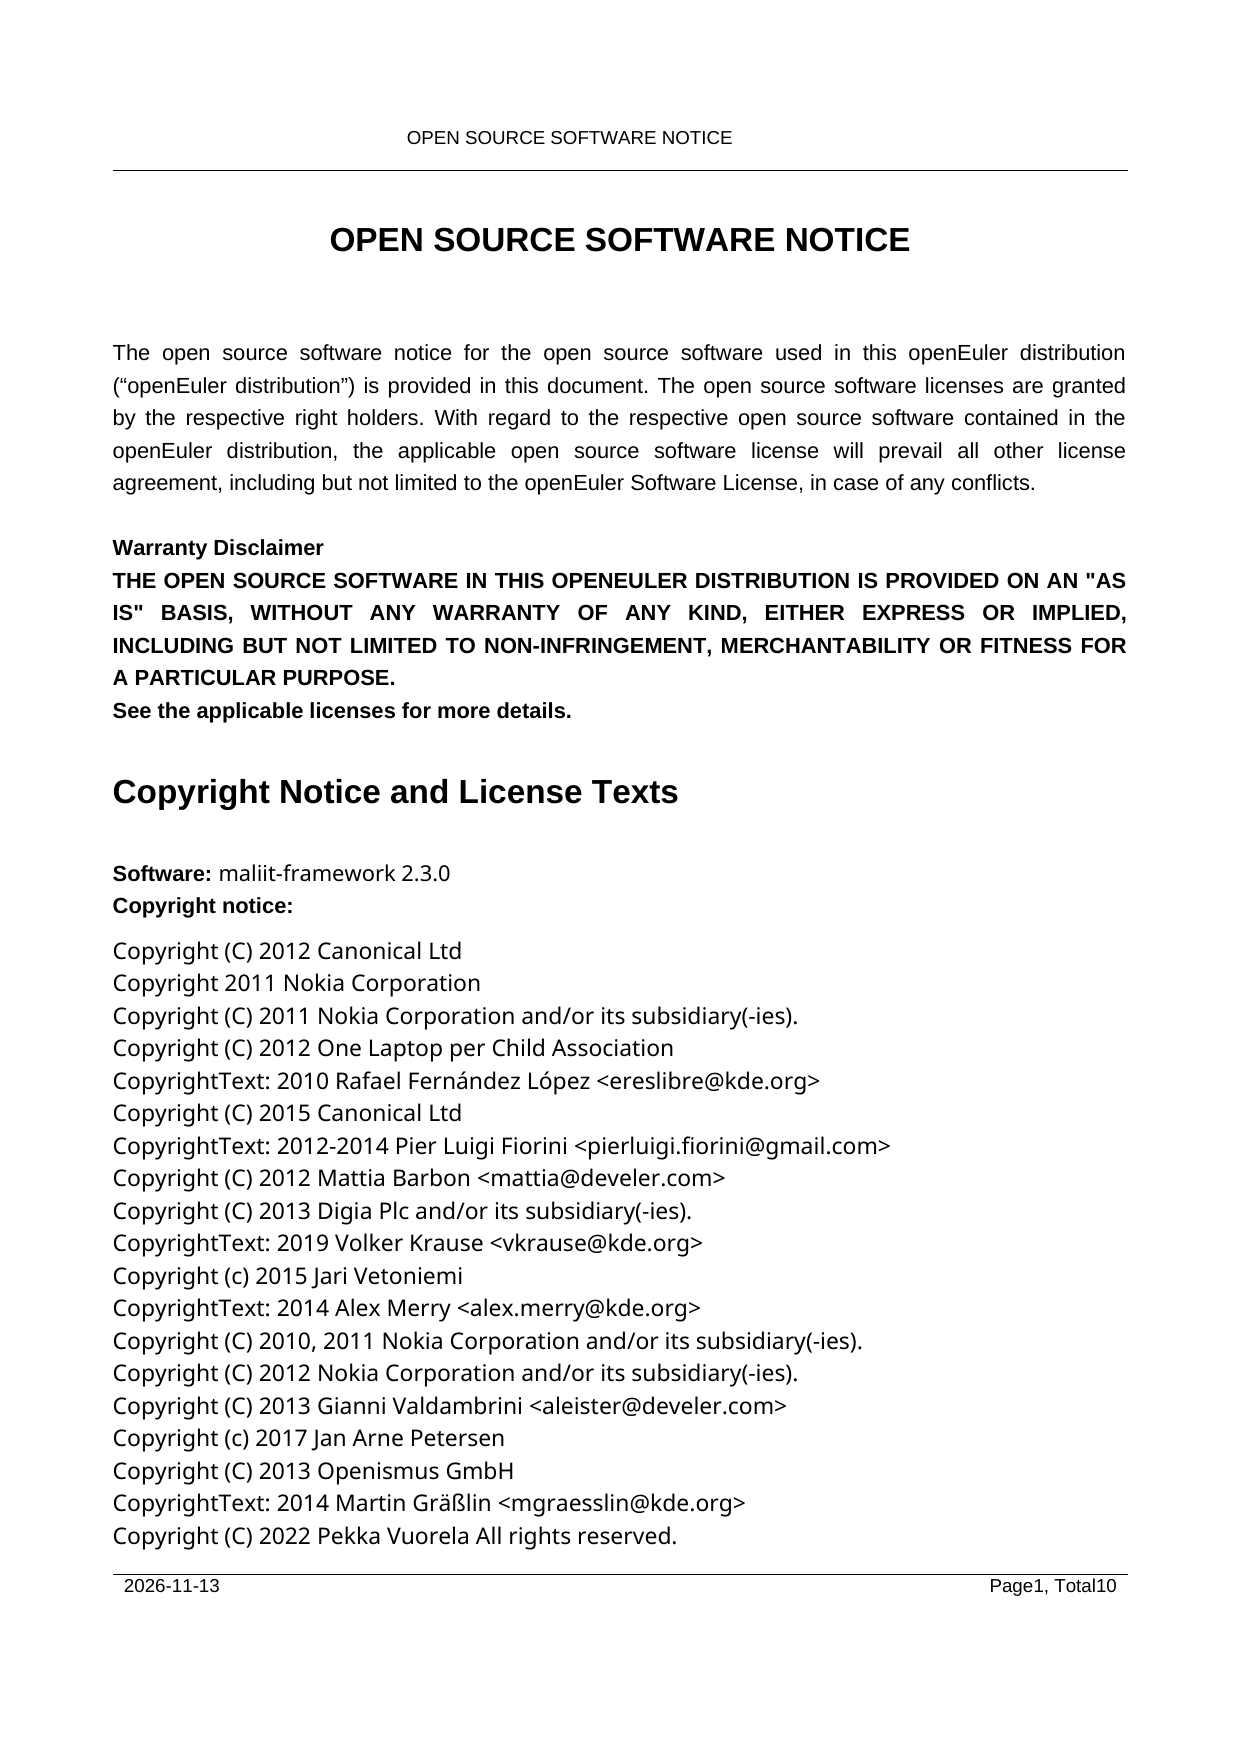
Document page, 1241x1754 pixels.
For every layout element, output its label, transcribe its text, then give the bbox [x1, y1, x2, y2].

text OPEN SOURCE SOFTWARE NOTICE [112, 206, 1128, 271]
text The open source software notice for the open source software used in this openEuler distribution (“openEuler distribution”) is provided in this document. The open source software licenses are granted by the respective right holders. With regard to the respective open source software contained in the openEuler distribution, the applicable open source software license will prevail all other license agreement, including but not limited to the openEuler Software License, in case of any conflicts. [112, 336, 1128, 499]
title Software: maliit-framework 2.3.0 [112, 856, 1128, 889]
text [112, 934, 1128, 1551]
text Copyright notice: [112, 889, 1128, 921]
text Warranty Disclaimer [112, 531, 1128, 564]
text Copyright Notice and License Texts [112, 759, 1128, 824]
text THE OPEN SOURCE SOFTWARE IN THIS OPENEULER DISTRIBUTION IS PROVIDED ON AN "AS IS" BASIS, WITHOUT ANY WARRANTY OF ANY KIND, EITHER EXPRESS OR IMPLIED, INCLUDING BUT NOT LIMITED TO NON-INFRINGEMENT, MERCHANTABILITY OR FITNESS FOR A PARTICULAR PURPOSE. See the applicable licenses for more details. [112, 564, 1128, 726]
